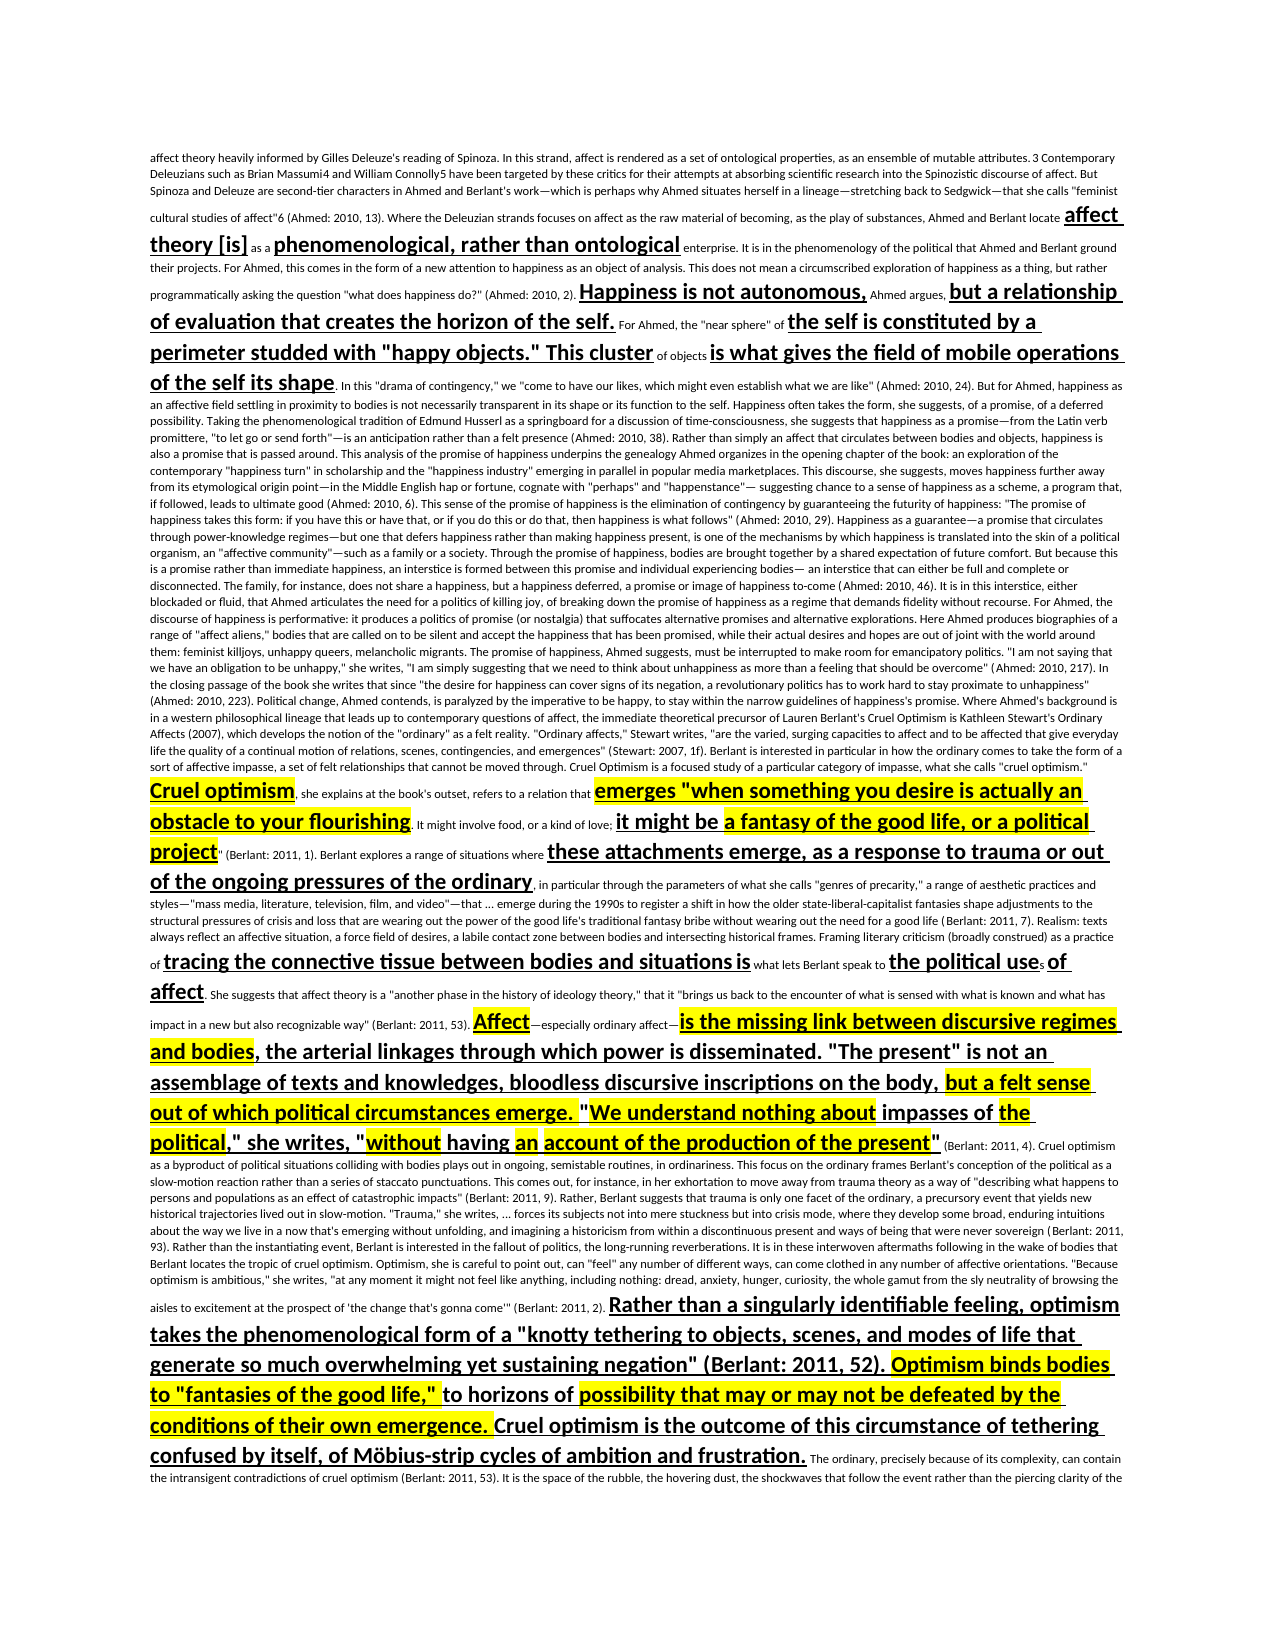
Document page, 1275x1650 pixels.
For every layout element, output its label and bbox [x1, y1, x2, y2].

text [150, 150, 1125, 1486]
